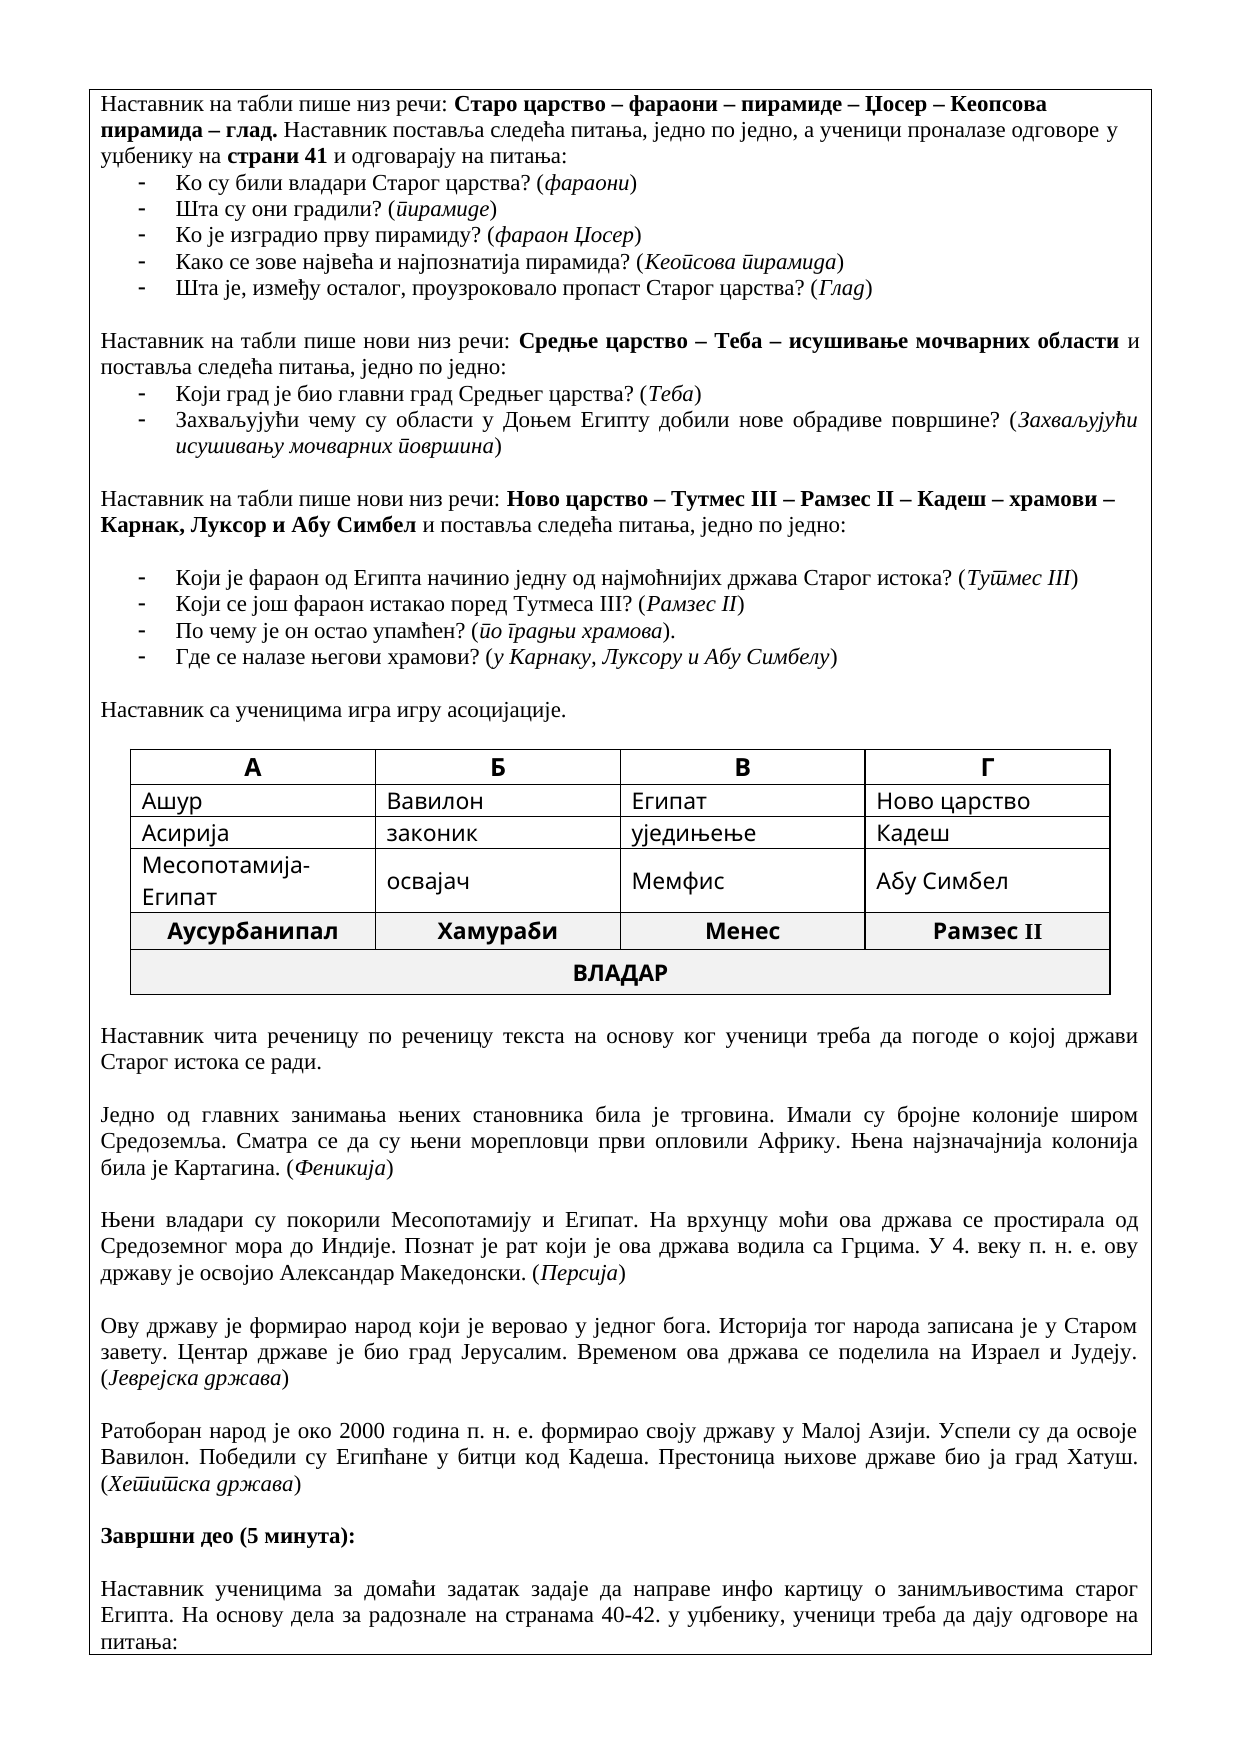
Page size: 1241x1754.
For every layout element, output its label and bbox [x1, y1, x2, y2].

table_cell [90, 90, 1151, 1654]
